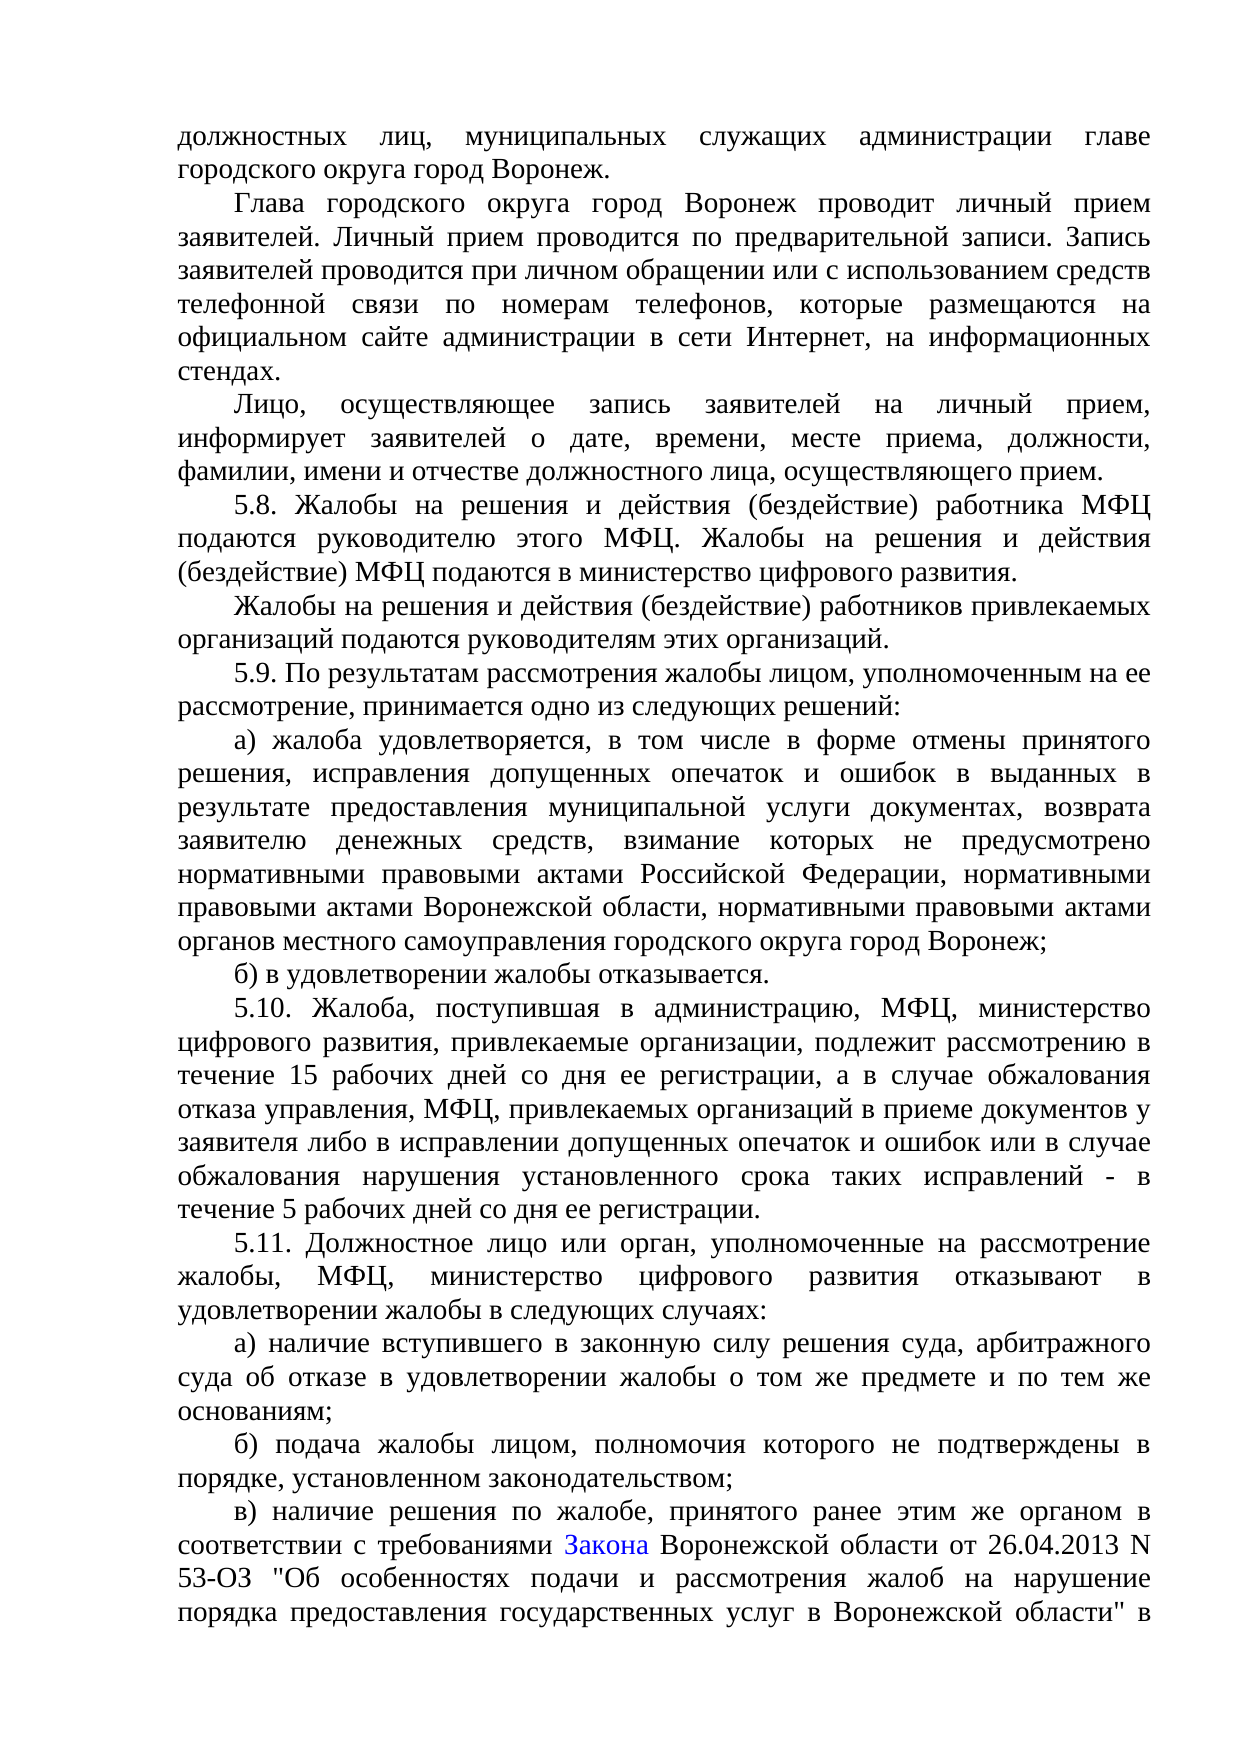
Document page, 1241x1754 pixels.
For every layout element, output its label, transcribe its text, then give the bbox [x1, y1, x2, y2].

text Лицо, осуществляющее запись заявителей на личный прием, информирует заявителей о дате, времени, месте приема, должности, фамилии, имени и отчестве должностного лица, осуществляющего прием. [177, 386, 1152, 487]
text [177, 1493, 1152, 1627]
text 5.8. Жалобы на решения и действия (бездействие) работника МФЦ подаются руководителю этого МФЦ. Жалобы на решения и действия (бездействие) МФЦ подаются в министерство цифрового развития. [177, 487, 1152, 588]
text а) наличие вступившего в законную силу решения суда, арбитражного суда об отказе в удовлетворении жалобы о том же предмете и по тем же основаниям; [177, 1326, 1152, 1426]
text Жалобы на решения и действия (бездействие) работников привлекаемых организаций подаются руководителям этих организаций. [177, 588, 1152, 655]
text а) жалоба удовлетворяется, в том числе в форме отмены принятого решения, исправления допущенных опечаток и ошибок в выданных в результате предоставления муниципальной услуги документах, возврата заявителю денежных средств, взимание которых не предусмотрено нормативными правовыми актами Российской Федерации, нормативными правовыми актами Воронежской области, нормативными правовыми актами органов местного самоуправления городского округа город Воронеж; [177, 722, 1152, 957]
text 5.11. Должностное лицо или орган, уполномоченные на рассмотрение жалобы, МФЦ, министерство цифрового развития отказывают в удовлетворении жалобы в следующих случаях: [177, 1225, 1152, 1326]
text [177, 118, 1152, 185]
text Глава городского округа город Воронеж проводит личный прием заявителей. Личный прием проводится по предварительной записи. Запись заявителей проводится при личном обращении или с использованием средств телефонной связи по номерам телефонов, которые размещаются на официальном сайте администрации в сети Интернет, на информационных стендах. [177, 185, 1152, 386]
text б) подача жалобы лицом, полномочия которого не подтверждены в порядке, установленном законодательством; [177, 1426, 1152, 1493]
text 5.10. Жалоба, поступившая в администрацию, МФЦ, министерство цифрового развития, привлекаемые организации, подлежит рассмотрению в течение 15 рабочих дней со дня ее регистрации, а в случае обжалования отказа управления, МФЦ, привлекаемых организаций в приеме документов у заявителя либо в исправлении допущенных опечаток и ошибок или в случае обжалования нарушения установленного срока таких исправлений - в течение 5 рабочих дней со дня ее регистрации. [177, 990, 1152, 1225]
text б) в удовлетворении жалобы отказывается. [177, 957, 1152, 990]
text 5.9. По результатам рассмотрения жалобы лицом, уполномоченным на ее рассмотрение, принимается одно из следующих решений: [177, 655, 1152, 722]
